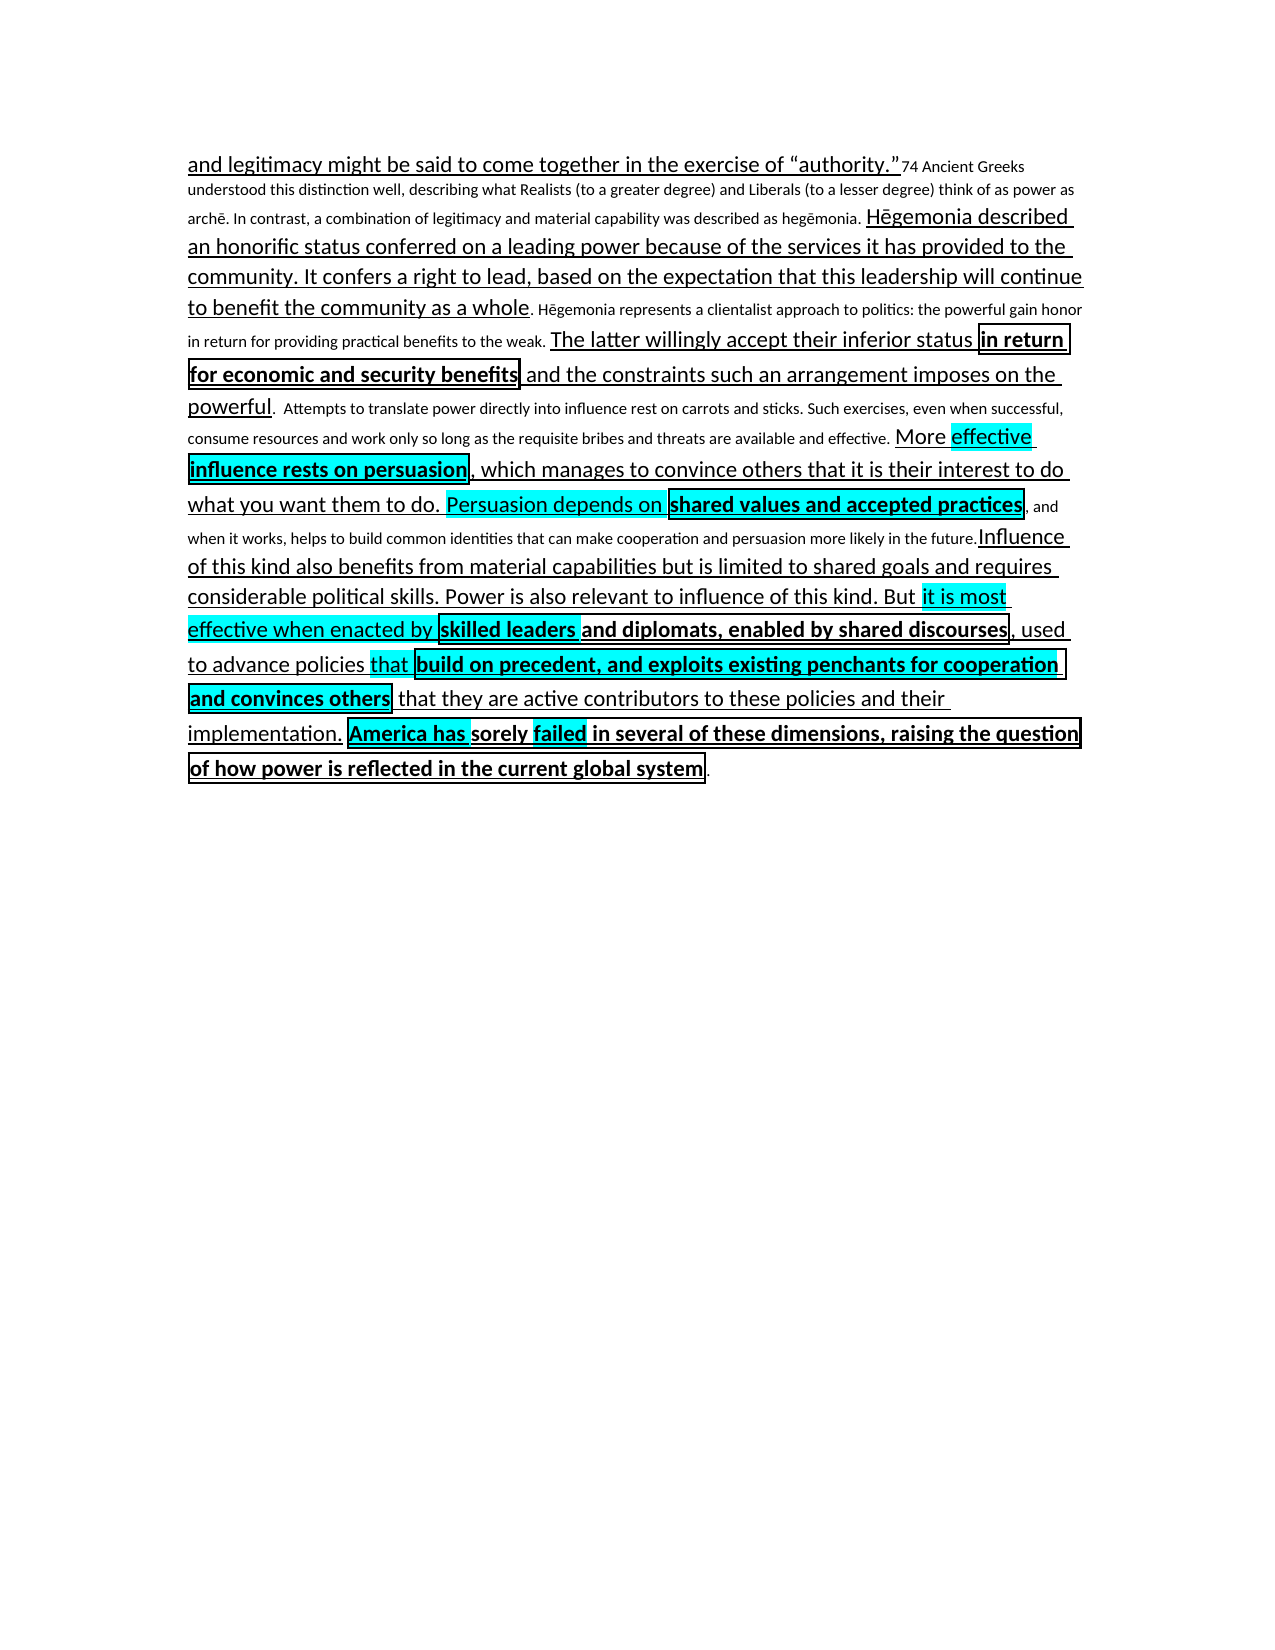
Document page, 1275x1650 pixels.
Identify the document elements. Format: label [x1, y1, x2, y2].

text [187, 150, 1087, 784]
